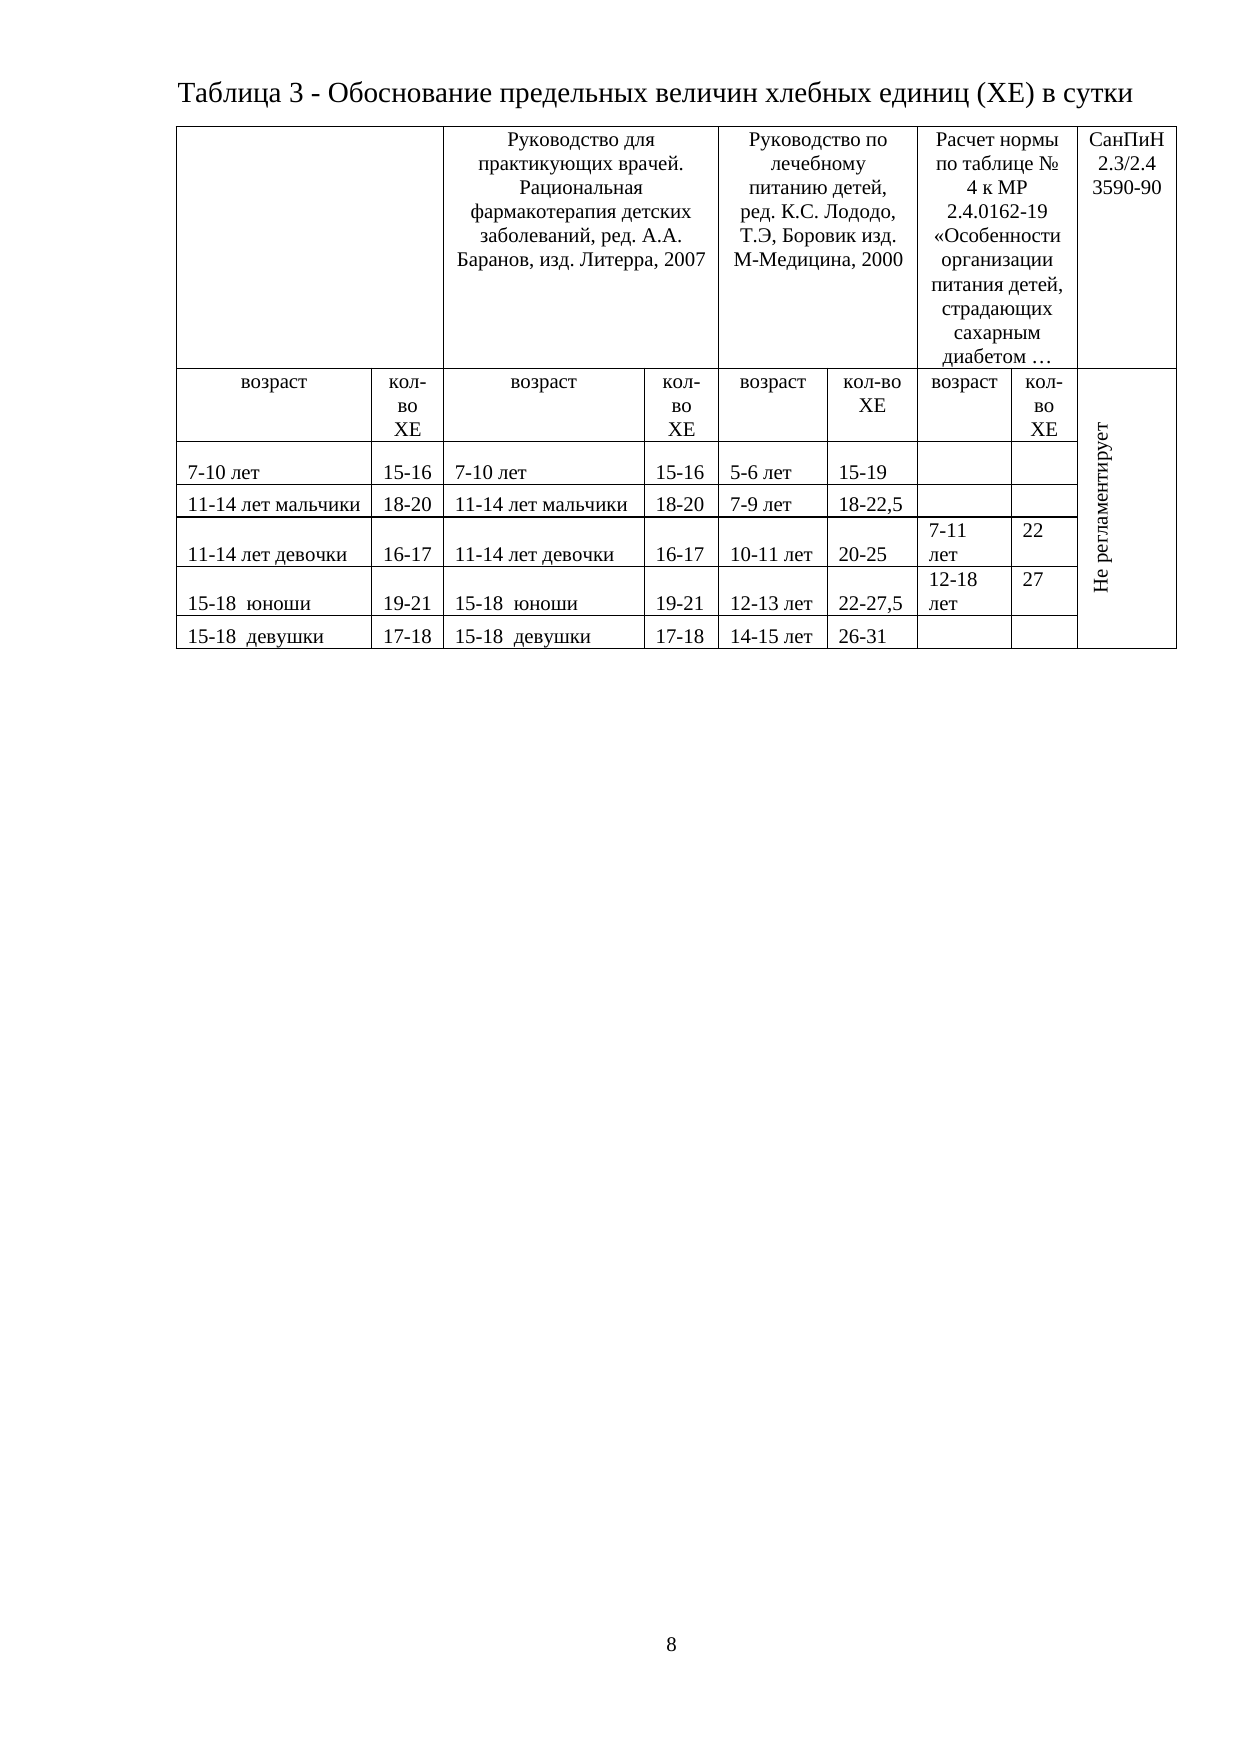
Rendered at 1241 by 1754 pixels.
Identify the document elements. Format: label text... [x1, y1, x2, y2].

table_header СанПиН 2.3/2.4 3590-90 [1078, 127, 1176, 368]
table_cell 22 [1012, 518, 1077, 566]
table_cell кол-во ХЕ [1012, 369, 1077, 441]
table_cell 15-16 [372, 442, 443, 484]
table_cell 7-11 лет [918, 518, 1011, 566]
table_cell 20-25 [828, 518, 917, 566]
table_cell 26-31 [828, 616, 917, 648]
table_cell 12-13 лет [719, 567, 827, 615]
table_cell 7-9 лет [719, 485, 827, 516]
table_cell возраст [918, 369, 1011, 441]
table_cell 5-6 лет [719, 442, 827, 484]
table_cell возраст [719, 369, 827, 441]
table_header Расчет нормы по таблице № 4 к МР 2.4.0162-19 «Особенности организации питания детей, страдающих сахарным диабетом … [918, 127, 1077, 368]
table_cell 19-21 [645, 567, 718, 615]
table_cell [1012, 442, 1077, 484]
table_cell [1012, 485, 1077, 516]
table_cell 15-18 юноши [444, 567, 644, 615]
table_cell кол-во ХЕ [372, 369, 443, 441]
table_cell [918, 442, 1011, 484]
table_cell 15-18 юноши [177, 567, 371, 615]
table_cell 15-18 девушки [177, 616, 371, 648]
table_cell 17-18 [372, 616, 443, 648]
table_cell кол-во ХЕ [645, 369, 718, 441]
table_cell 27 [1012, 567, 1077, 615]
table_header [177, 127, 443, 368]
table_header Руководство для практикующих врачей. Рациональная фармакотерапия детских заболеваний, ред. А.А. Баранов, изд. Литерра, 2007 [444, 127, 718, 368]
table_cell 16-17 [372, 518, 443, 566]
table_cell 19-21 [372, 567, 443, 615]
table_cell 18-20 [372, 485, 443, 516]
table_cell 7-10 лет [444, 442, 644, 484]
table_cell 15-18 девушки [444, 616, 644, 648]
table_cell 16-17 [645, 518, 718, 566]
table_cell 14-15 лет [719, 616, 827, 648]
table_cell 7-10 лет [177, 442, 371, 484]
table_cell [1012, 616, 1077, 648]
table_cell 15-16 [645, 442, 718, 484]
table_cell [918, 485, 1011, 516]
table_cell Не регламентирует [1078, 369, 1176, 648]
table_cell [918, 616, 1011, 648]
table_cell возраст [177, 369, 371, 441]
table_cell 15-19 [828, 442, 917, 484]
table_cell 11-14 лет мальчики [444, 485, 644, 516]
table_cell возраст [444, 369, 644, 441]
text Таблица 3 - Обоснование предельных величин хлебных единиц (ХЕ) в сутки [177, 75, 1165, 108]
table_cell 10-11 лет [719, 518, 827, 566]
table_cell 12-18 лет [918, 567, 1011, 615]
table_cell 17-18 [645, 616, 718, 648]
table_header Руководство по лечебному питанию детей, ред. К.С. Лододо, Т.Э, Боровик изд. М-Медицина, 2000 [719, 127, 917, 368]
table_cell 11-14 лет девочки [177, 518, 371, 566]
table_cell 11-14 лет девочки [444, 518, 644, 566]
table_cell 11-14 лет мальчики [177, 485, 371, 516]
table_cell 18-20 [645, 485, 718, 516]
table_cell кол-во ХЕ [828, 369, 917, 441]
table_cell 18-22,5 [828, 485, 917, 516]
table_cell 22-27,5 [828, 567, 917, 615]
